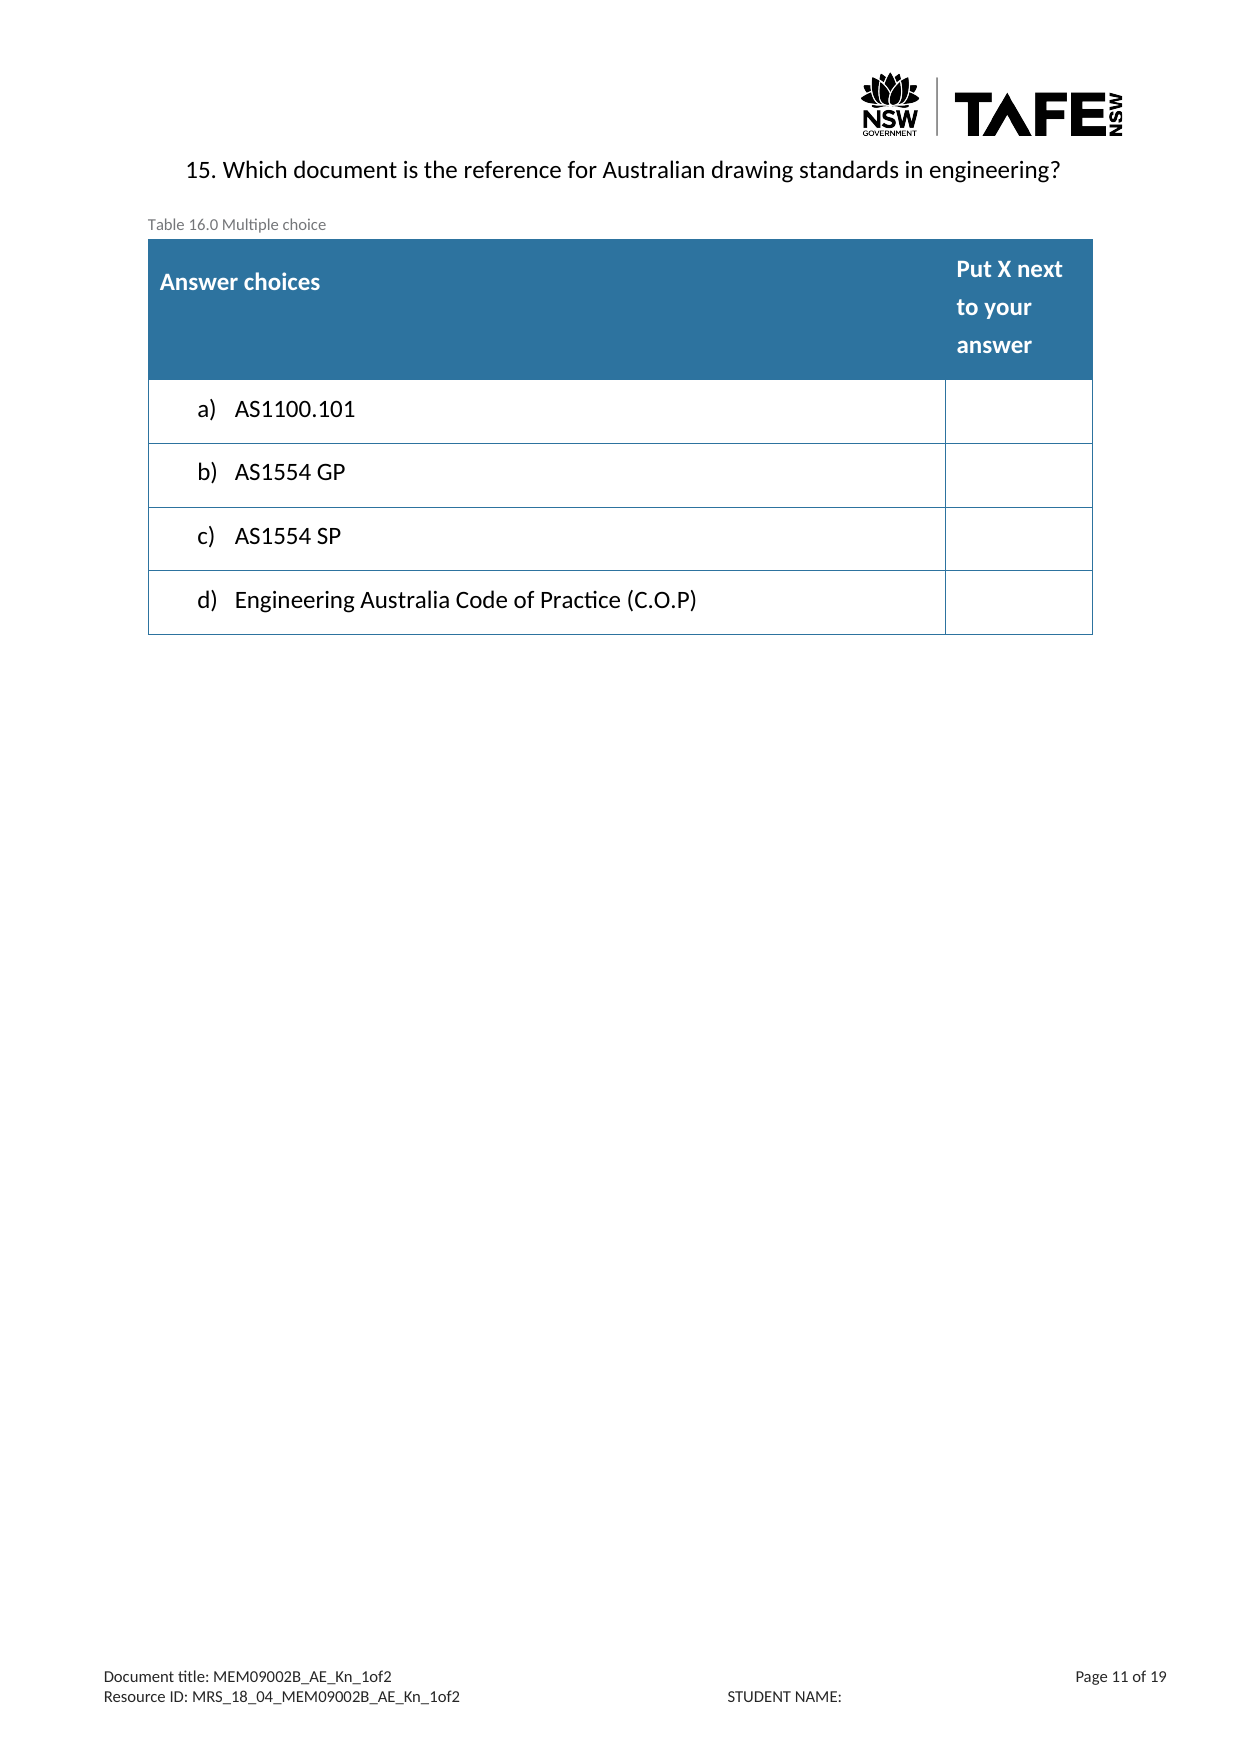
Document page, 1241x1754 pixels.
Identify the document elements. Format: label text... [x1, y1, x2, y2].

table_cell AS1554 GP [149, 444, 945, 507]
table_cell [946, 444, 1092, 507]
table_cell [946, 380, 1092, 443]
table_cell AS1100.101 [149, 380, 945, 443]
table_header Put X next to your answer [946, 240, 1092, 379]
table_cell [946, 508, 1092, 570]
list Which document is the reference for Australian drawing standards in engineering? [185, 154, 1092, 184]
table_header Answer choices [149, 240, 945, 379]
table_cell AS1554 SP [149, 508, 945, 570]
picture [861, 71, 1123, 137]
table_cell [946, 571, 1092, 634]
text Table 16.0 Multiple choice [148, 214, 1092, 234]
table_cell Engineering Australia Code of Practice (C.O.P) [149, 571, 945, 634]
